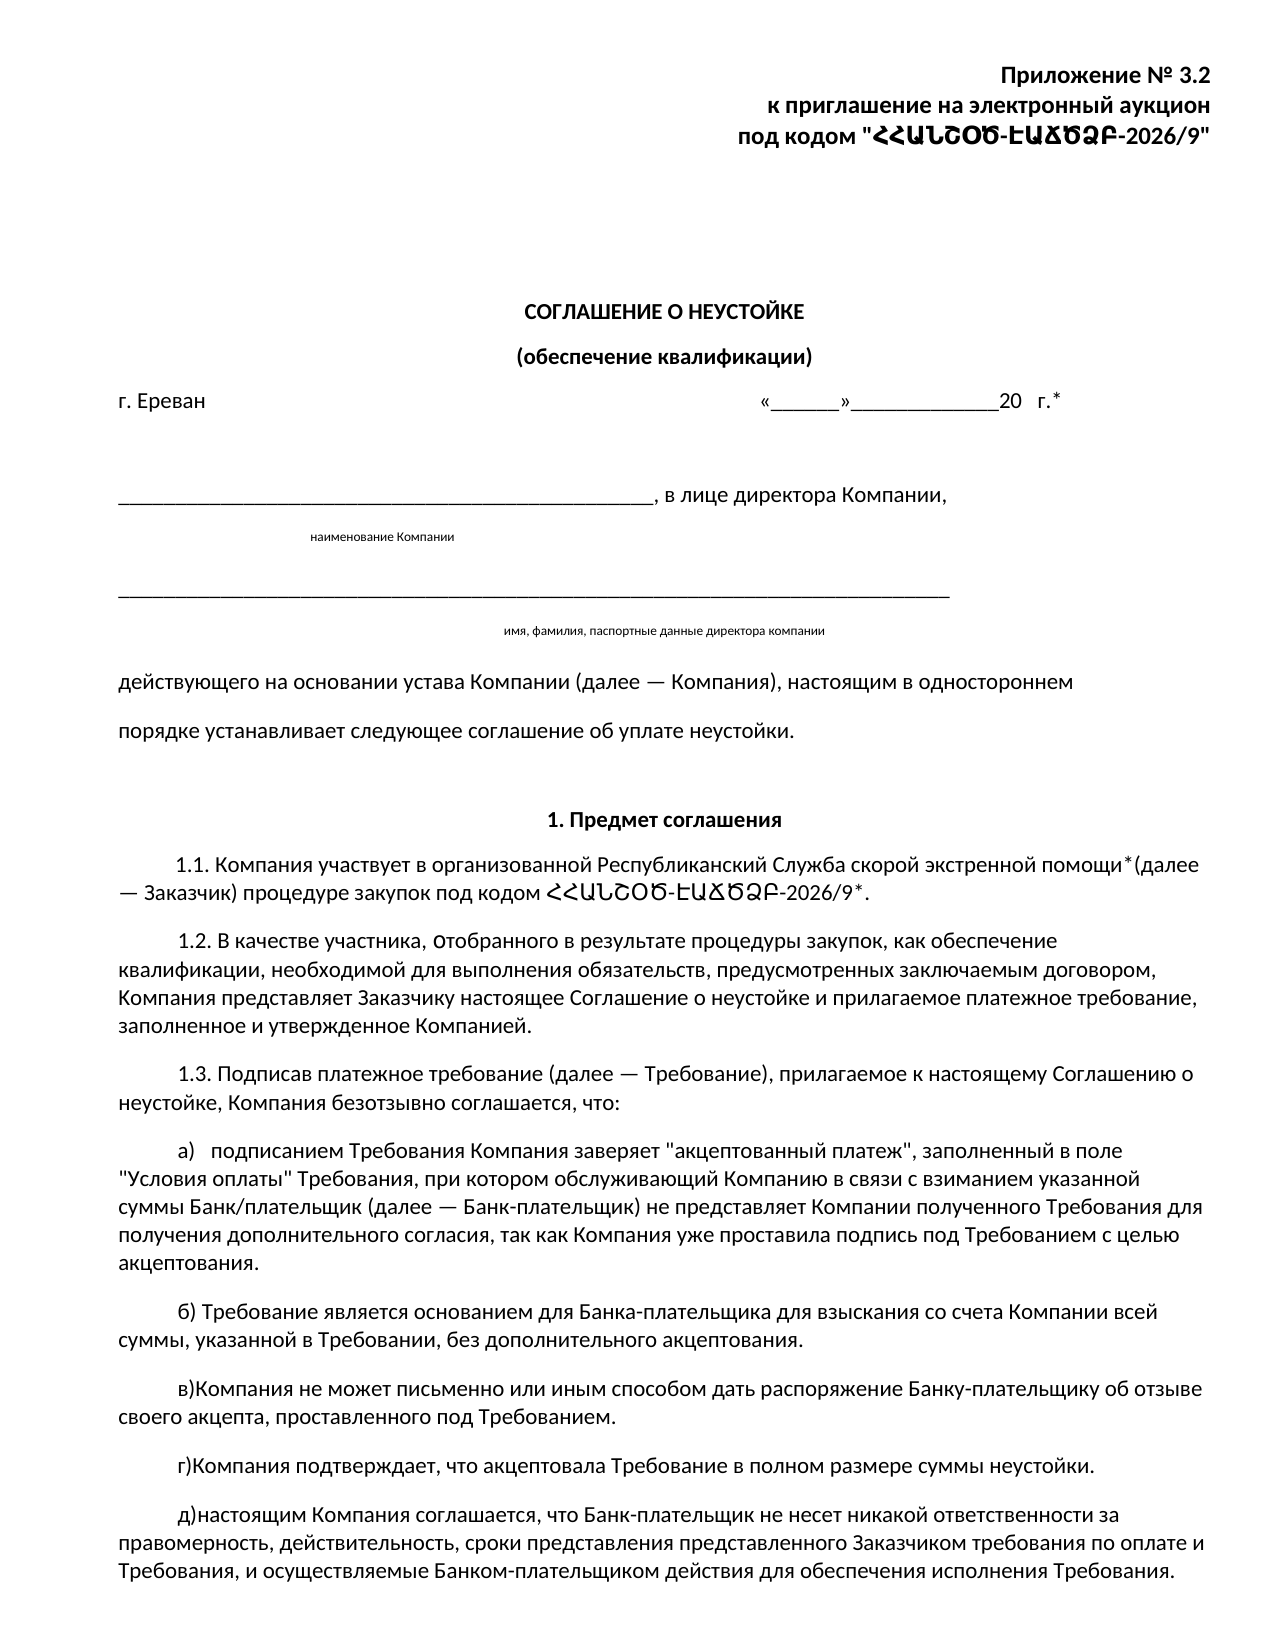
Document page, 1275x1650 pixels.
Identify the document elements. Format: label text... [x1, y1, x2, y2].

text имя, фамилия, паспортные данные директора компании [118, 622, 1211, 650]
text 1.1. Компания участвует в организованной Республиканский Служба скорой экстренной помощи*(далее — Заказчик) процедуре закупок под кодом ՀՀԱՆՇՕԾ-ԷԱՃԾՁԲ-2026/9*. [118, 850, 1211, 906]
text под кодом "ՀՀԱՆՇՕԾ-ԷԱՃԾՁԲ-2026/9" [148, 120, 1211, 151]
text действующего на основании устава Компании (далее — Компания), настоящим в одностороннем [118, 667, 1211, 695]
text б) Требование является основанием для Банка-плательщика для взыскания со счета Компании всей суммы, указанной в Требовании, без дополнительного акцептования. [118, 1297, 1211, 1353]
text _________________________________________________________________________ [118, 573, 1211, 601]
text а) подписанием Требования Компания заверяет "акцептованный платеж", заполненный в поле "Условия оплаты" Требования, при котором обслуживающий Компанию в связи с взиманием указанной суммы Банк/плательщик (далее — Банк-плательщик) не представляет Компании полученного Требования для получения дополнительного согласия, так как Компания уже проставила подпись под Требованием с целью акцептования. [118, 1136, 1211, 1277]
text порядке устанавливает следующее соглашение об уплате неустойки. [118, 716, 1211, 744]
text Приложение № 3.2 [118, 59, 1211, 89]
text наименование Компании [310, 529, 1211, 557]
text _______________________________________________, в лице директора Компании, [118, 480, 1211, 508]
text в)Компания не может письменно или иным способом дать распоряжение Банку-плательщику об отзыве своего акцепта, проставленного под Требованием. [118, 1374, 1211, 1430]
table_header г. Ереван [107, 387, 605, 435]
text д)настоящим Компания соглашается, что Банк-плательщик не несет никакой ответственности за правомерность, действительность, сроки представления представленного Заказчиком требования по оплате и Требования, и осуществляемые Банком-плательщиком действия для обеспечения исполнения Требования. [118, 1500, 1211, 1584]
text г)Компания подтверждает, что акцептовала Требование в полном размере суммы неустойки. [118, 1451, 1211, 1479]
text (обеспечение квалификации) [118, 342, 1211, 370]
text СОГЛАШЕНИЕ О НЕУСТОЙКЕ [118, 297, 1211, 325]
text 1. Предмет соглашения [118, 805, 1211, 833]
table_header «______»_____________20 г.* [605, 387, 1074, 435]
text 1.3. Подписав платежное требование (далее — Требование), прилагаемое к настоящему Соглашению о неустойке, Компания безотзывно соглашается, что: [118, 1059, 1211, 1116]
text к приглашение на электронный аукцион [148, 89, 1211, 120]
text 1.2. В качестве участника, օтобранного в результате процедуры закупок, как обеспечение квалификации, необходимой для выполнения обязательств, предусмотренных заключаемым договором, Kомпания представляет Заказчику настоящее Соглашение о неустойке и прилагаемое платежное требование, заполненное и утвержденное Компанией. [118, 927, 1211, 1039]
